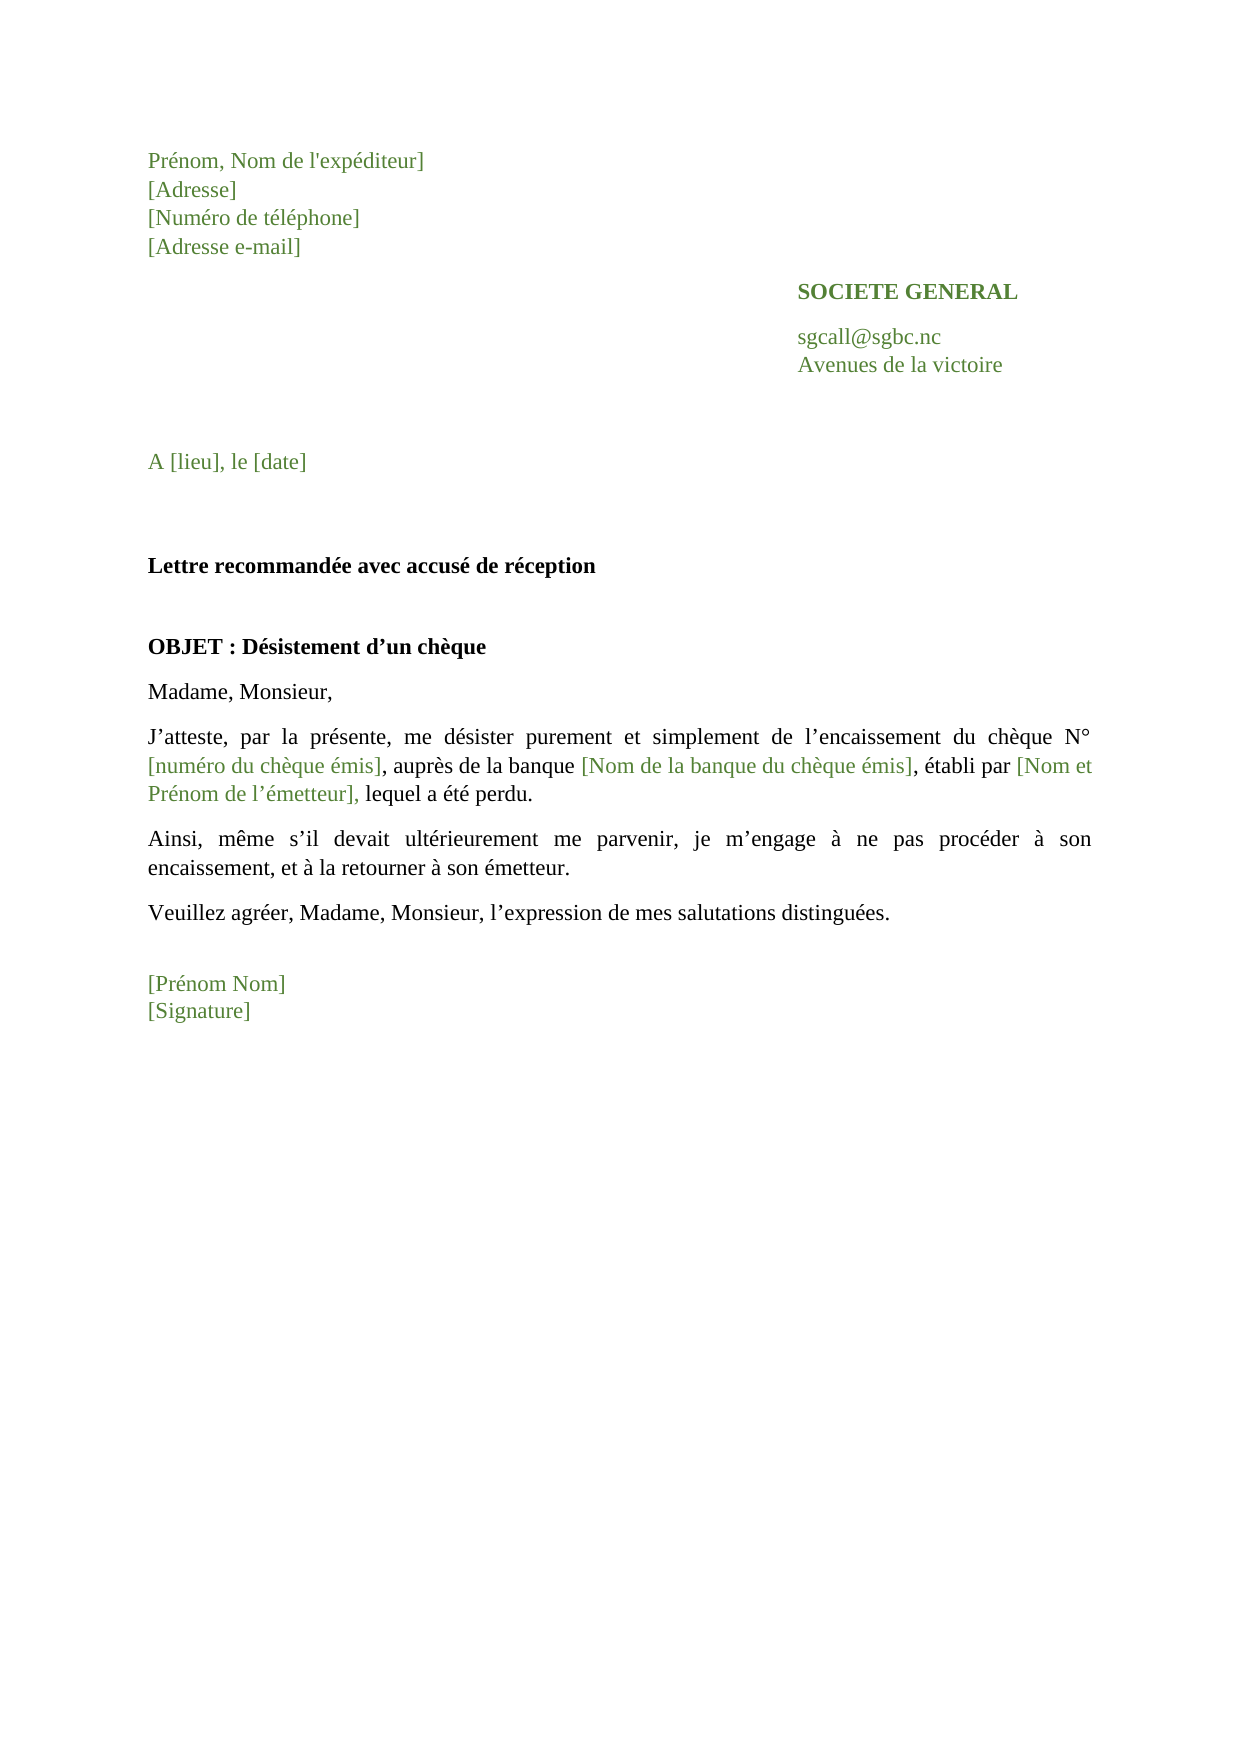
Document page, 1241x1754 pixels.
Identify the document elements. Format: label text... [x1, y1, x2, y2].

text Prénom, Nom de l'expéditeur] [Adresse] [Numéro de téléphone] [Adresse e-mail] [148, 148, 1093, 259]
text sgcall@sgbc.nc Avenues de la victoire [797, 323, 1093, 378]
text [Signature] [148, 997, 1093, 1023]
text SOCIETE GENERAL [797, 278, 1093, 304]
text OBJET : Désistement d’un chèque [148, 605, 1093, 659]
text A [lieu], le [date] [148, 448, 1093, 474]
text Veuillez agréer, Madame, Monsieur, l’expression de mes salutations distinguées. [148, 899, 1093, 925]
text [Prénom Nom] [148, 944, 1093, 997]
text Lettre recommandée avec accusé de réception [148, 499, 1093, 578]
text J’atteste, par la présente, me désister purement et simplement de l’encaissement du chèque N° [numéro du chèque émis], auprès de la banque [Nom de la banque du chèque émis], établi par [Nom et Prénom de l’émetteur], lequel a été perdu. [148, 723, 1093, 807]
text Ainsi, même s’il devait ultérieurement me parvenir, je m’engage à ne pas procéder à son encaissement, et à la retourner à son émetteur. [148, 825, 1093, 880]
text Madame, Monsieur, [148, 678, 1093, 705]
